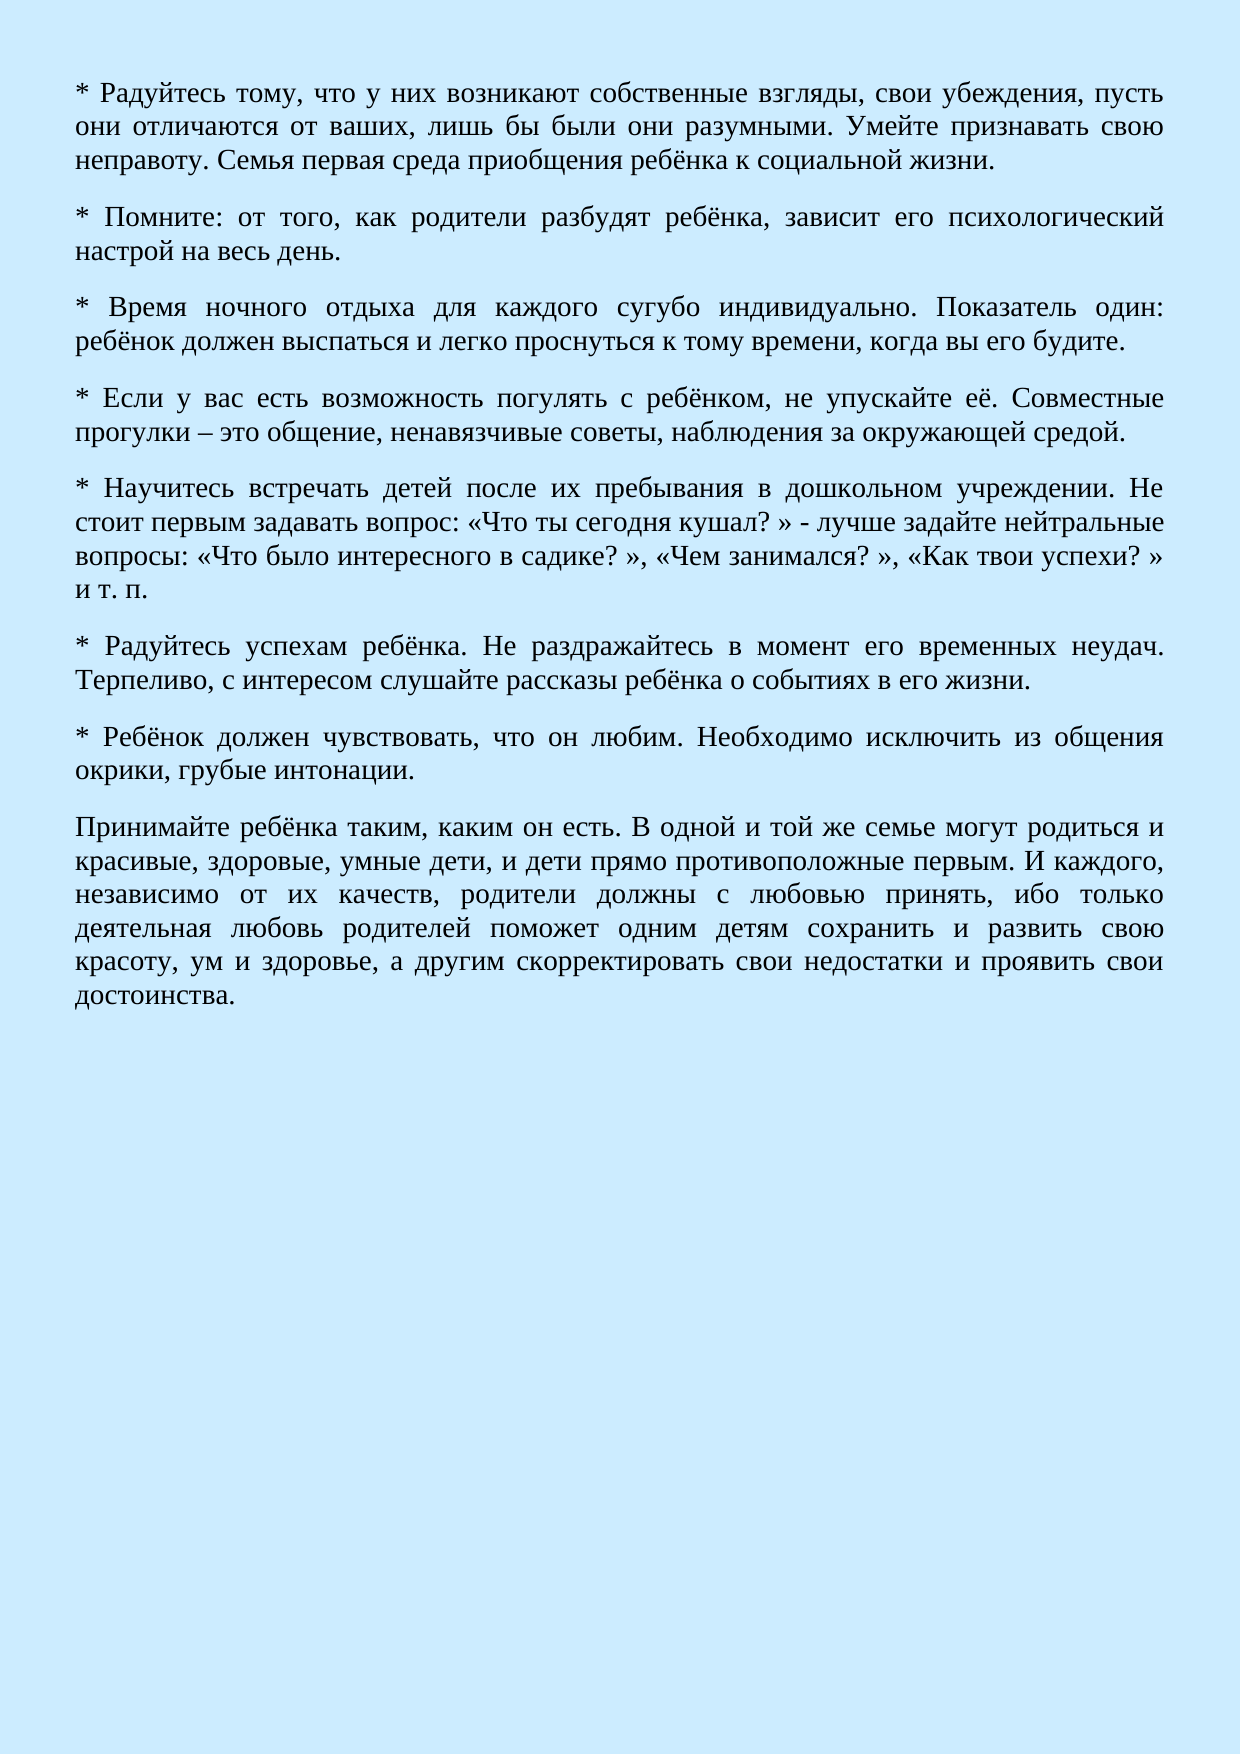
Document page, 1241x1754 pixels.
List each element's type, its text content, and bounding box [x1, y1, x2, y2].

text * Радуйтесь успехам ребёнка. Не раздражайтесь в момент его временных неудач. Терпеливо, с интересом слушайте рассказы ребёнка о событиях в его жизни. [75, 628, 1165, 695]
text * Помните: от того, как родители разбудят ребёнка, зависит его психологический настрой на весь день. [75, 199, 1165, 266]
text * Время ночного отдыха для каждого сугубо индивидуально. Показатель один: ребёнок должен выспаться и легко проснуться к тому времени, когда вы его будите. [75, 289, 1165, 357]
text Принимайте ребёнка таким, каким он есть. В одной и той же семье могут родиться и красивые, здоровые, умные дети, и дети прямо противоположные первым. И каждого, независимо от их качеств, родители должны с любовью принять, ибо только деятельная любовь родителей поможет одним детям сохранить и развить свою красоту, ум и здоровье, а другим скорректировать свои недостатки и проявить свои достоинства. [75, 809, 1165, 1011]
text * Научитесь встречать детей после их пребывания в дошкольном учреждении. Не стоит первым задавать вопрос: «Что ты сегодня кушал? » - лучше задайте нейтральные вопросы: «Что было интересного в садике? », «Чем занимался? », «Как твои успехи? » и т. п. [75, 471, 1165, 605]
text * Ребёнок должен чувствовать, что он любим. Необходимо исключить из общения окрики, грубые интонации. [75, 719, 1165, 786]
text * Если у вас есть возможность погулять с ребёнком, не упускайте её. Совместные прогулки – это общение, ненавязчивые советы, наблюдения за окружающей средой. [75, 380, 1165, 447]
text * Радуйтесь тому, что у них возникают собственные взгляды, свои убеждения, пусть они отличаются от ваших, лишь бы были они разумными. Умейте признавать свою неправоту. Семья первая среда приобщения ребёнка к социальной жизни. [75, 75, 1165, 176]
